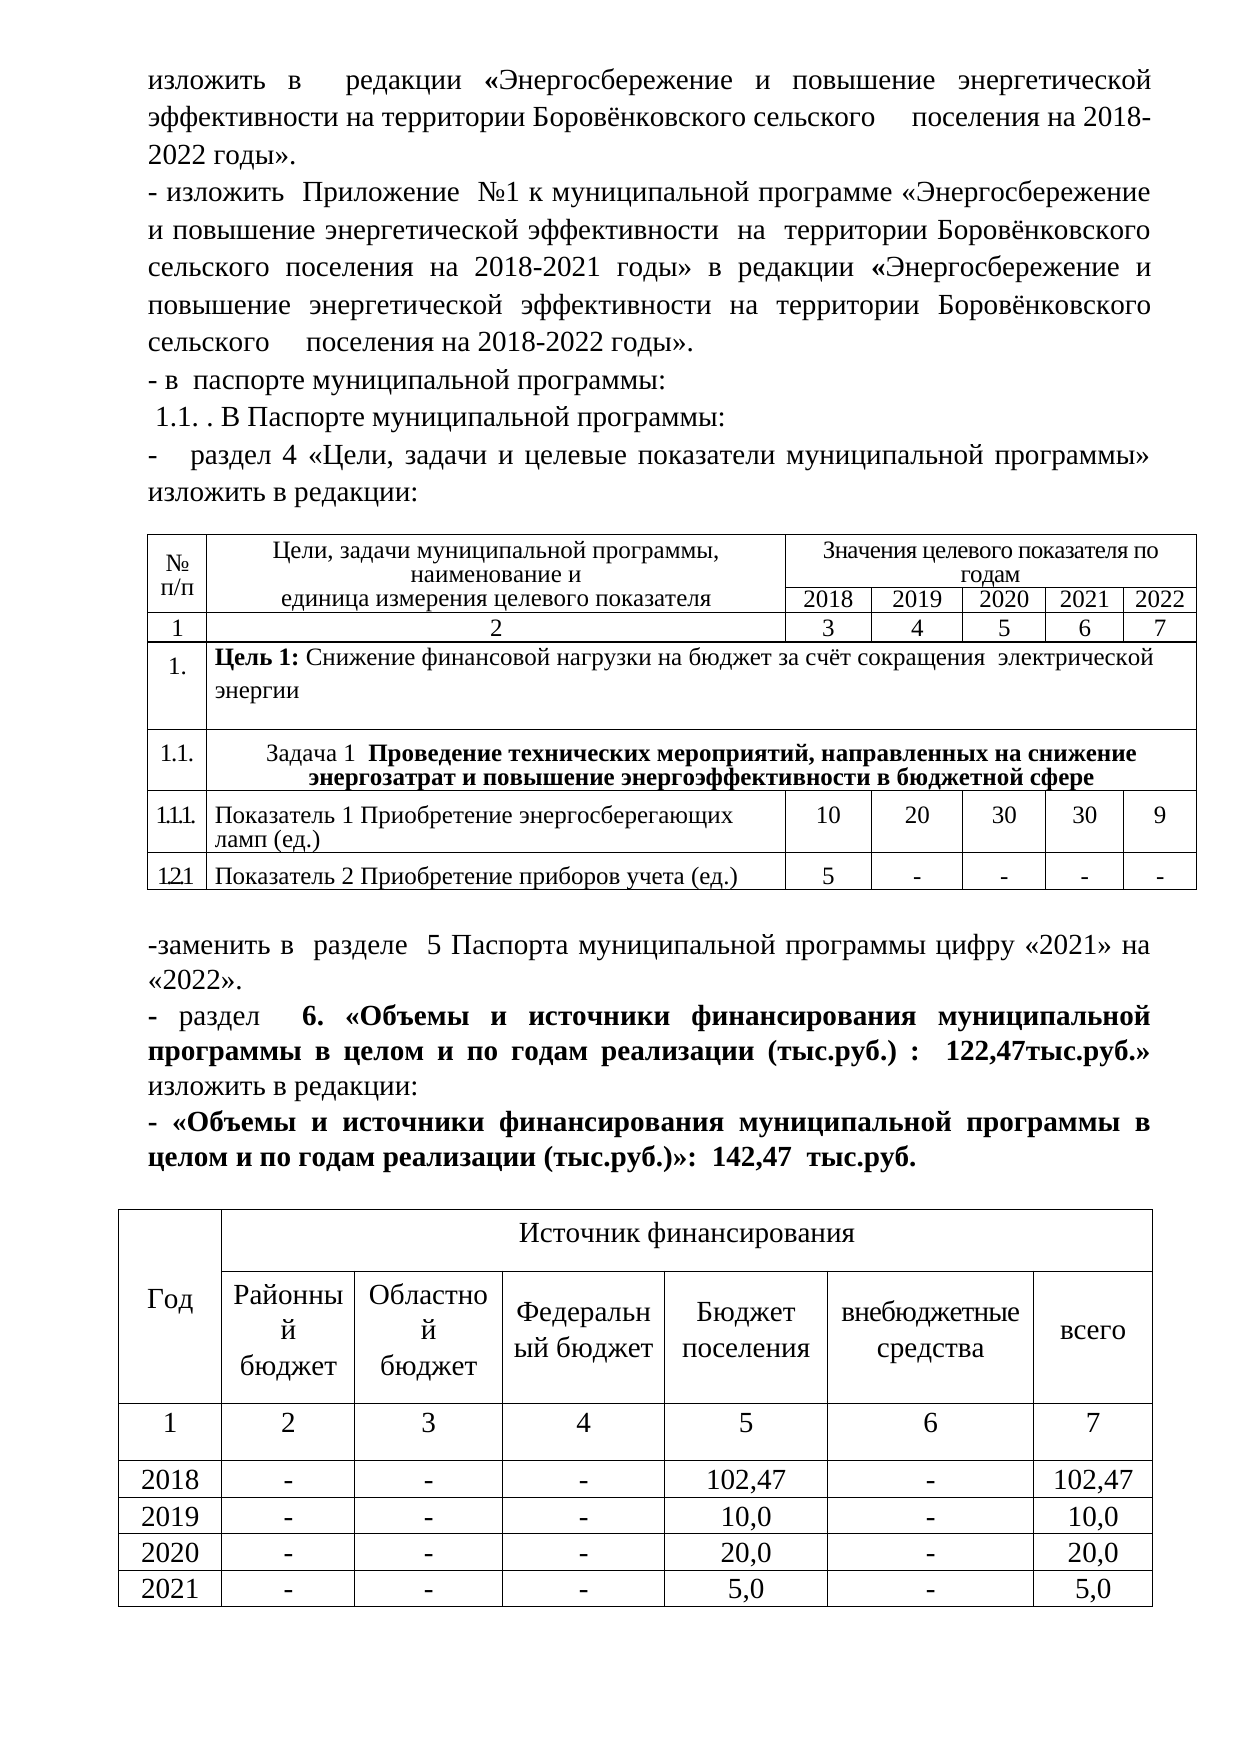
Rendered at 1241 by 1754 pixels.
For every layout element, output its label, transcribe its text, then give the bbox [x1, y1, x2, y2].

table_cell 1. [148, 643, 206, 729]
table_cell - [222, 1461, 354, 1497]
text - в паспорте муниципальной программы: [148, 359, 1152, 397]
text - «Объемы и источники финансирования муниципальной программы в целом и по годам реализации (тыс.руб.)»: 142,47 тыс.руб. [148, 1103, 1152, 1174]
table_cell 5 [786, 853, 871, 889]
table_cell Задача 1 Проведение технических мероприятий, направленных на снижение энергозатрат и повышение энергоэффективности в бюджетной сфере [207, 730, 1196, 790]
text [148, 59, 1152, 172]
table_cell 7 [1124, 613, 1196, 641]
table_cell 102,47 [665, 1461, 827, 1497]
table_header Год [119, 1210, 221, 1403]
text - изложить Приложение №1 к муниципальной программе «Энергосбережение и повышение энергетической эффективности на территории Боровёнковского сельского поселения на 2018-2021 годы» в редакции «Энергосбережение и повышение энергетической эффективности на территории Боровёнковского сельского поселения на 2018-2022 годы». [148, 172, 1152, 359]
table_cell 5,0 [1034, 1571, 1152, 1606]
table_cell - [828, 1461, 1033, 1497]
text - раздел 6. «Объемы и источники финансирования муниципальной программы в целом и по годам реализации (тыс.руб.) : 122,47тыс.руб.» изложить в редакции: [148, 997, 1152, 1103]
table_cell - [828, 1498, 1033, 1533]
table_cell - [872, 853, 962, 889]
table_cell - [222, 1534, 354, 1569]
table_cell 6 [1046, 613, 1123, 641]
table_cell - [503, 1498, 664, 1533]
table_cell Районный бюджет [222, 1272, 354, 1403]
table_cell 3 [786, 613, 871, 641]
table_header Цели, задачи муниципальной программы, наименование и единица измерения целевого показателя [207, 535, 785, 612]
table_cell - [222, 1498, 354, 1533]
table_cell Федеральный бюджет [503, 1272, 664, 1403]
table_cell - [963, 853, 1045, 889]
table_cell Показатель 1 Приобретение энергосберегающих ламп (ед.) [207, 791, 785, 852]
table_cell - [503, 1571, 664, 1606]
table_cell 1.2.1 [148, 853, 206, 889]
table_cell - [355, 1571, 502, 1606]
table_cell всего [1034, 1272, 1152, 1403]
table_cell - [828, 1571, 1033, 1606]
text 1.1. . В Паспорте муниципальной программы: [148, 397, 1152, 434]
table_cell 2022 [1124, 588, 1196, 612]
table_cell 1 [119, 1404, 221, 1460]
table_cell 30 [963, 791, 1045, 852]
table_cell 2018 [119, 1461, 221, 1497]
table_cell 102,47 [1034, 1461, 1152, 1497]
table_cell - [1046, 853, 1123, 889]
table_cell 10,0 [665, 1498, 827, 1533]
table_cell 2 [207, 613, 785, 641]
table_cell 20,0 [665, 1534, 827, 1569]
table_cell 2019 [119, 1498, 221, 1533]
table_cell 4 [872, 613, 962, 641]
table_cell 7 [1034, 1404, 1152, 1460]
table_header № п/п [148, 535, 206, 612]
table_header Источник финансирования [222, 1210, 1152, 1271]
table_cell - [355, 1461, 502, 1497]
table_cell 1.1. [148, 730, 206, 790]
table_cell 9 [1124, 791, 1196, 852]
table_cell - [828, 1534, 1033, 1569]
text -заменить в разделе 5 Паспорта муниципальной программы цифру «2021» на «2022». [148, 926, 1152, 997]
table_cell - [503, 1461, 664, 1497]
table_cell 6 [828, 1404, 1033, 1460]
table_cell 1.1.1. [148, 791, 206, 852]
table_cell - [503, 1534, 664, 1569]
table_cell 2021 [1046, 588, 1123, 612]
table_cell 2 [222, 1404, 354, 1460]
table_cell 2020 [119, 1534, 221, 1569]
table_cell 20,0 [1034, 1534, 1152, 1569]
table_cell 5 [963, 613, 1045, 641]
table_cell 2018 [786, 588, 871, 612]
table_header Значения целевого показателя по годам [786, 535, 1196, 587]
table_cell 1 [148, 613, 206, 641]
table_cell - [1124, 853, 1196, 889]
table_cell 5,0 [665, 1571, 827, 1606]
table_cell 2021 [119, 1571, 221, 1606]
table_cell 30 [1046, 791, 1123, 852]
table_cell 20 [872, 791, 962, 852]
table_cell 2019 [872, 588, 962, 612]
table_cell - [222, 1571, 354, 1606]
table_cell Показатель 2 Приобретение приборов учета (ед.) [207, 853, 785, 889]
table_cell 3 [355, 1404, 502, 1460]
table_cell Бюджет поселения [665, 1272, 827, 1403]
table_cell 10,0 [1034, 1498, 1152, 1533]
table_cell 2020 [963, 588, 1045, 612]
table_cell 10 [786, 791, 871, 852]
table_cell - [355, 1534, 502, 1569]
text - раздел 4 «Цели, задачи и целевые показатели муниципальной программы» изложить в редакции: [148, 434, 1152, 509]
table_cell - [355, 1498, 502, 1533]
table_cell внебюджетные средства [828, 1272, 1033, 1403]
table_cell Цель 1: Снижение финансовой нагрузки на бюджет за счёт сокращения электрической энергии [207, 643, 1196, 729]
table_cell 4 [503, 1404, 664, 1460]
table_cell Областной бюджет [355, 1272, 502, 1403]
table_cell 5 [665, 1404, 827, 1460]
